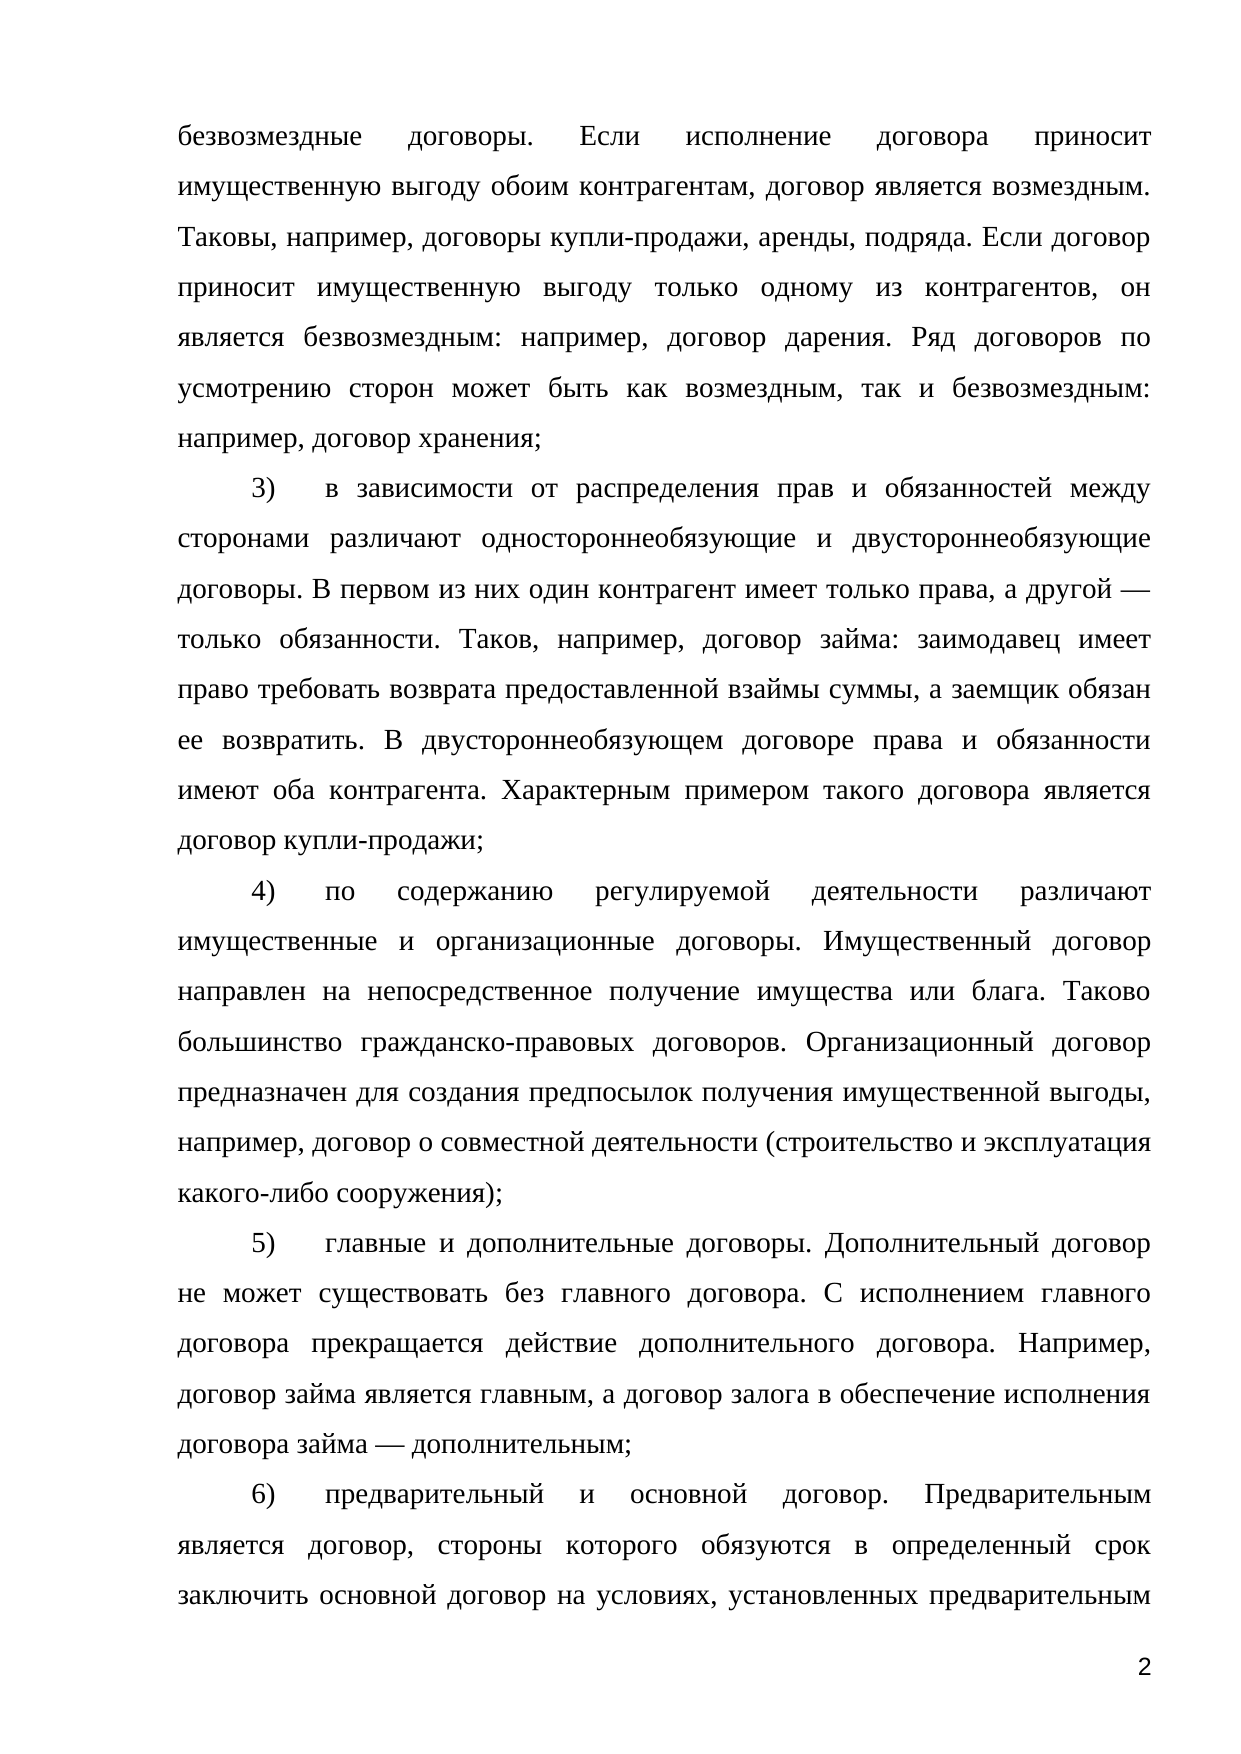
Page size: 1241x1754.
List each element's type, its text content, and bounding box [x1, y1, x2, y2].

list главные и дополнительные договоры. Дополнительный договор не может существовать без главного договора. С исполнением главного договора прекращается действие дополнительного договора. Например, договор займа является главным, а договор залога в обеспечение исполнения договора займа — дополнительным; [177, 1225, 1152, 1460]
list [177, 118, 1152, 453]
list в зависимости от распределения прав и обязанностей между сторонами различают одностороннеобязующие и двустороннеобязующие договоры. В первом из них один контрагент имеет только права, а другой — только обязанности. Таков, например, договор займа: заимодавец имеет право требовать возврата предоставленной взаймы суммы, а заемщик обязан ее возвратить. В двустороннеобязующем договоре права и обязанности имеют оба контрагента. Характерным примером такого договора является договор купли-продажи; [177, 470, 1152, 856]
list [177, 1477, 1152, 1611]
list по содержанию регулируемой деятельности различают имущественные и организационные договоры. Имущественный договор направлен на непосредственное получение имущества или блага. Таково большинство гражданско-правовых договоров. Организационный договор предназначен для создания предпосылок получения имущественной выгоды, например, договор о совместной деятельности (строительство и эксплуатация какого-либо сооружения); [177, 873, 1152, 1208]
